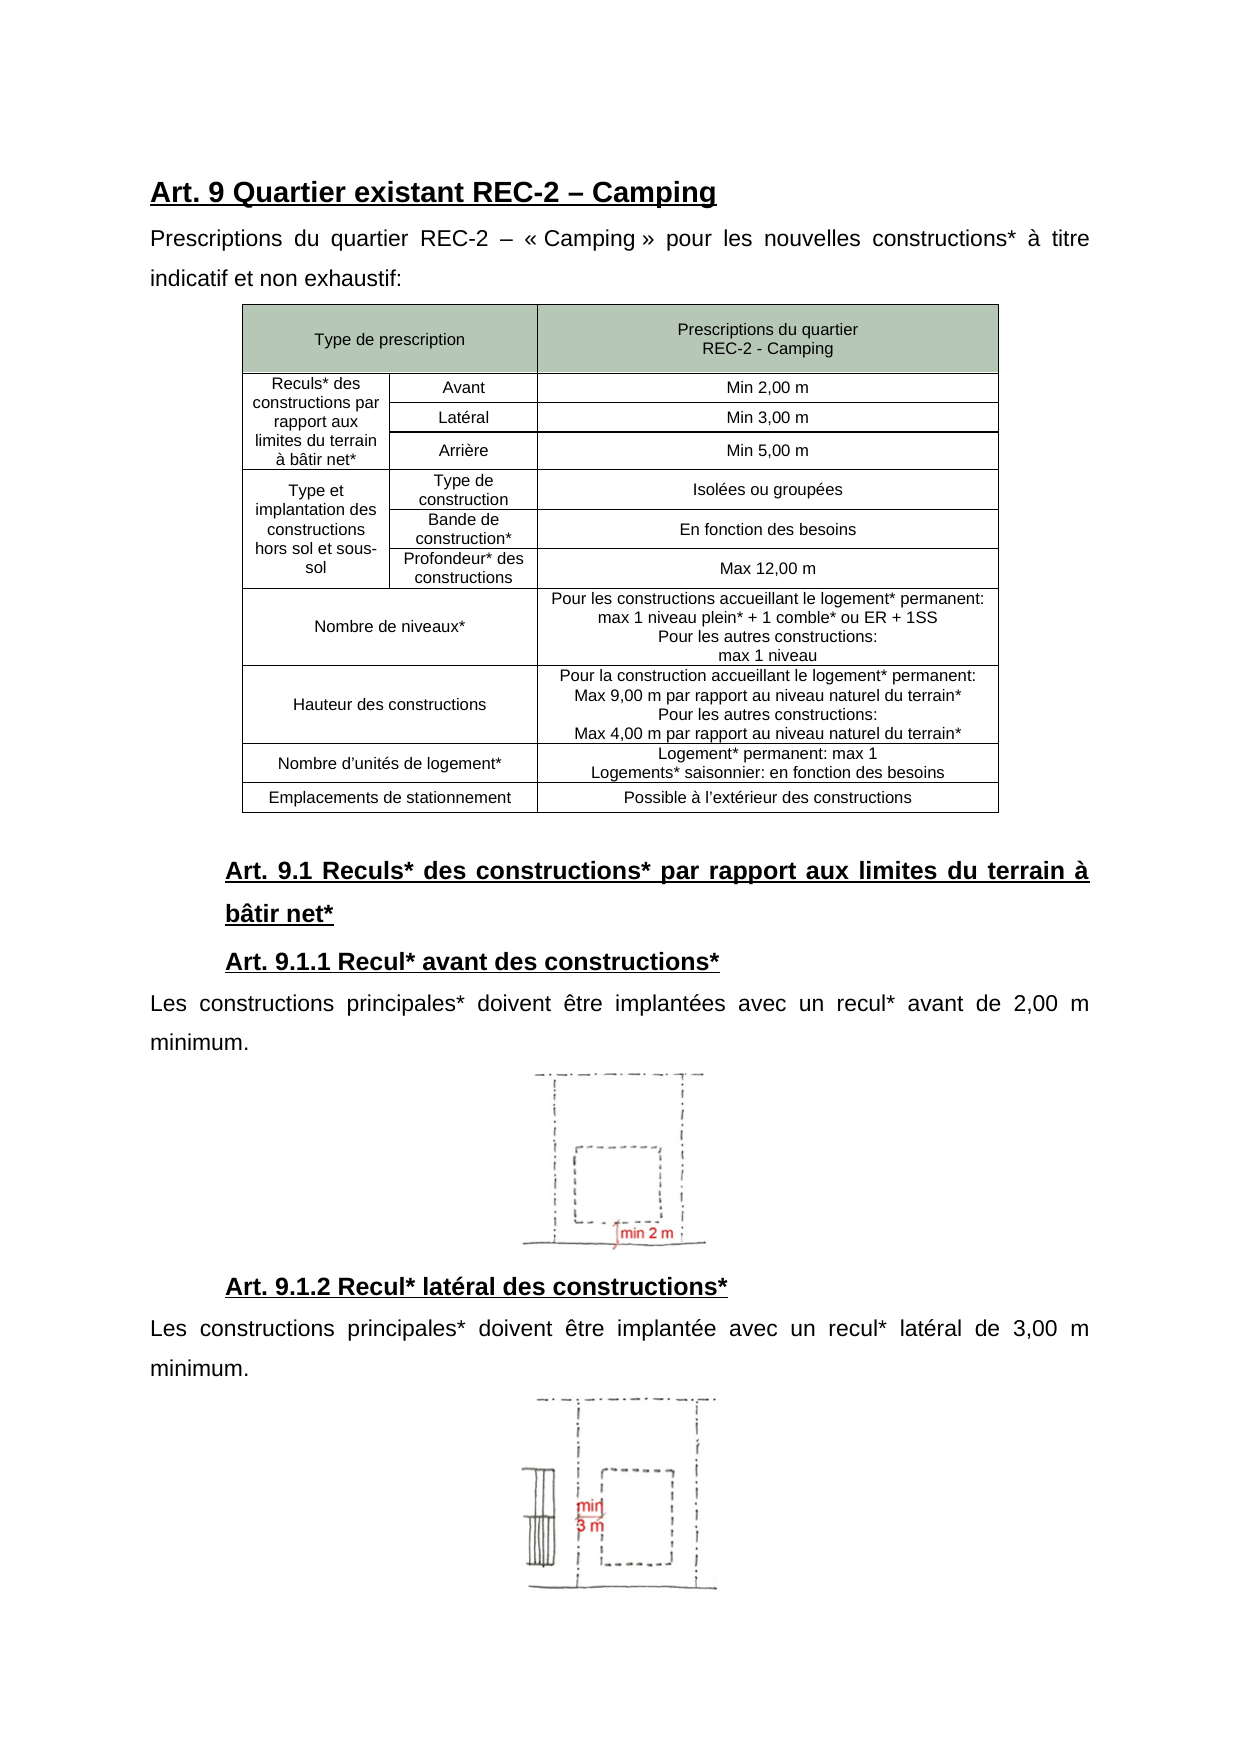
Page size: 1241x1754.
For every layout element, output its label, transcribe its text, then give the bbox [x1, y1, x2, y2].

table_cell Nombre de niveaux* [243, 589, 537, 665]
table_cell Type et implantation des constructions hors sol et sous-sol [243, 470, 389, 587]
text Les constructions principales* doivent être implantées avec un recul* avant de 2,00 m minimum. [150, 990, 1090, 1056]
table_cell Hauteur des constructions [243, 666, 537, 743]
table_cell Possible à l’extérieur des constructions [538, 783, 998, 812]
table_cell Bande de construction* [390, 510, 537, 548]
table_cell Min 5,00 m [538, 433, 998, 469]
table_cell Emplacements de stationnement [243, 783, 537, 812]
table_header Prescriptions du quartier REC-2 - Camping [538, 305, 998, 372]
subtitle Art. 9 Quartier existant REC-2 – Camping [150, 175, 1090, 208]
table_cell Logement* permanent: max 1 Logements* saisonnier: en fonction des besoins [538, 744, 998, 782]
table_cell Avant [390, 374, 537, 402]
table_cell Latéral [390, 403, 537, 431]
table_cell Type de construction [390, 470, 537, 509]
picture [521, 1394, 719, 1592]
table_cell Min 3,00 m [538, 403, 998, 431]
subtitle Art. 9.1.1 Recul* avant des constructions* [225, 947, 1090, 976]
table_cell Pour les constructions accueillant le logement* permanent: max 1 niveau plein* + 1 comble* ou ER + 1SS Pour les autres constructions: max 1 niveau [538, 589, 998, 665]
text Prescriptions du quartier REC-2 – « Camping » pour les nouvelles constructions* à titre indicatif et non exhaustif: [150, 225, 1090, 291]
picture [522, 1068, 718, 1255]
table_cell Pour la construction accueillant le logement* permanent: Max 9,00 m par rapport au niveau naturel du terrain* Pour les autres constructions: Max 4,00 m par rapport au niveau naturel du terrain* [538, 666, 998, 743]
table_cell Arrière [390, 433, 537, 469]
table_cell Nombre d’unités de logement* [243, 744, 537, 782]
table_cell Max 12,00 m [538, 549, 998, 587]
table_cell Min 2,00 m [538, 374, 998, 402]
text Les constructions principales* doivent être implantée avec un recul* latéral de 3,00 m minimum. [150, 1315, 1090, 1381]
table_header Type de prescription [243, 305, 537, 372]
table_cell Reculs* des constructions par rapport aux limites du terrain à bâtir net* [243, 374, 389, 469]
subtitle Art. 9.1.2 Recul* latéral des constructions* [225, 1272, 1090, 1301]
subtitle Art. 9.1 Reculs* des constructions* par rapport aux limites du terrain à bâtir net* [225, 856, 1090, 881]
table_cell Profondeur* des constructions [390, 549, 537, 587]
table_cell Isolées ou groupées [538, 470, 998, 509]
subtitle Art. 9.1 Reculs* des constructions* par rapport aux limites du terrain à bâtir net* [225, 883, 1090, 928]
table_cell En fonction des besoins [538, 510, 998, 548]
